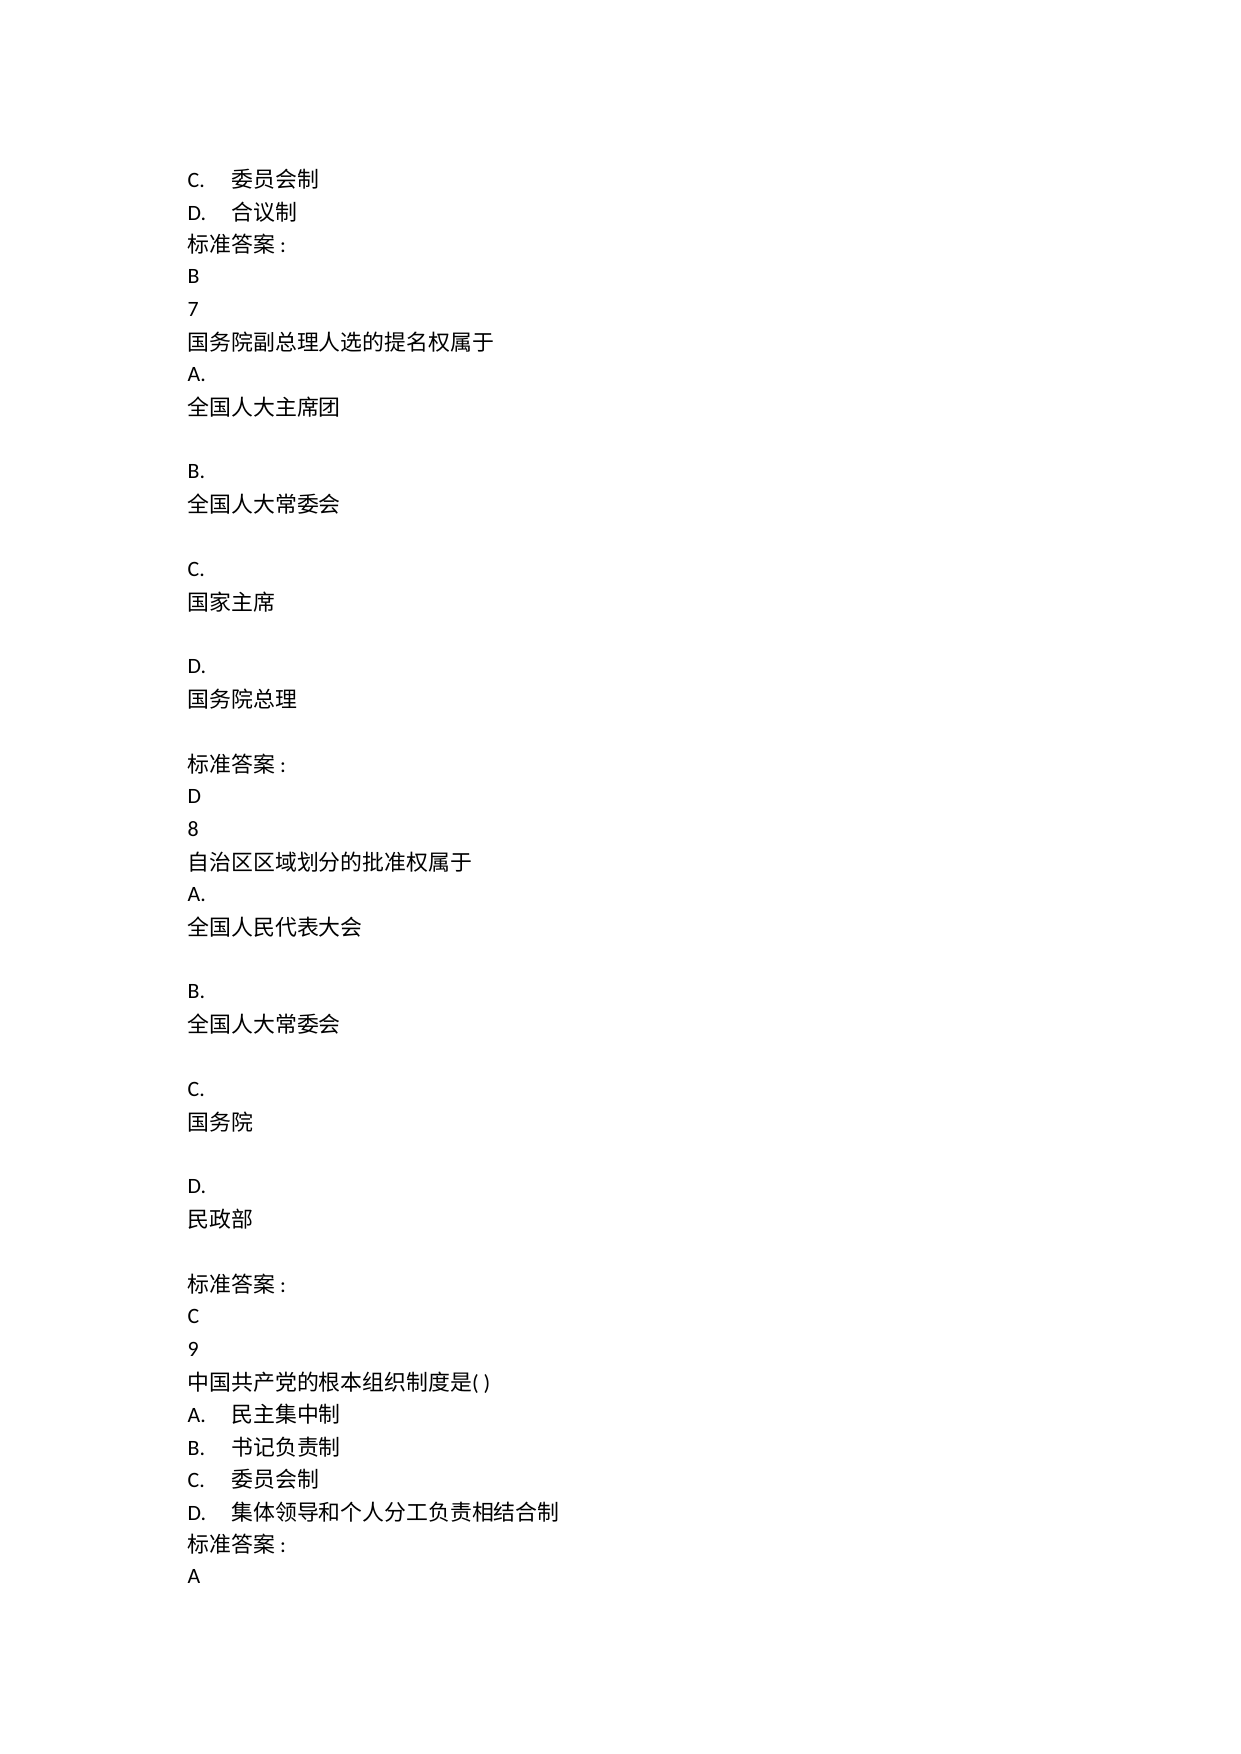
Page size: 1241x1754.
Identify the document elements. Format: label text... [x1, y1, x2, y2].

text 标准答案 : [187, 1527, 1053, 1559]
text B [187, 259, 1053, 292]
text D. 集体领导和个人分工负责相结合制 [187, 1494, 1053, 1527]
text 全国人大常委会 [187, 1007, 1053, 1039]
text 标准答案 : [187, 1267, 1053, 1299]
text C. [187, 552, 1053, 584]
text D. [187, 649, 1053, 682]
text D [187, 779, 1053, 812]
text 标准答案 : [187, 747, 1053, 779]
text A. [187, 357, 1053, 389]
text C. 委员会制 [187, 162, 1053, 194]
text 国务院 [187, 1104, 1053, 1137]
text 标准答案 : [187, 227, 1053, 259]
text 国务院副总理人选的提名权属于 [187, 324, 1053, 357]
text C. [187, 1072, 1053, 1104]
text C. 委员会制 [187, 1462, 1053, 1494]
text 中国共产党的根本组织制度是( ) [187, 1364, 1053, 1397]
text 8 [187, 812, 1053, 844]
text A [187, 1559, 1053, 1592]
text B. [187, 454, 1053, 487]
text 全国人民代表大会 [187, 909, 1053, 942]
text 国务院总理 [187, 682, 1053, 714]
text D. 合议制 [187, 194, 1053, 227]
text 7 [187, 292, 1053, 324]
text C [187, 1299, 1053, 1332]
text D. [187, 1169, 1053, 1202]
text A. 民主集中制 [187, 1397, 1053, 1429]
text A. [187, 877, 1053, 909]
text 自治区区域划分的批准权属于 [187, 844, 1053, 877]
text 9 [187, 1332, 1053, 1364]
text 全国人大主席团 [187, 389, 1053, 422]
text 全国人大常委会 [187, 487, 1053, 519]
text 民政部 [187, 1202, 1053, 1234]
text B. [187, 974, 1053, 1007]
text 国家主席 [187, 584, 1053, 617]
text B. 书记负责制 [187, 1429, 1053, 1462]
